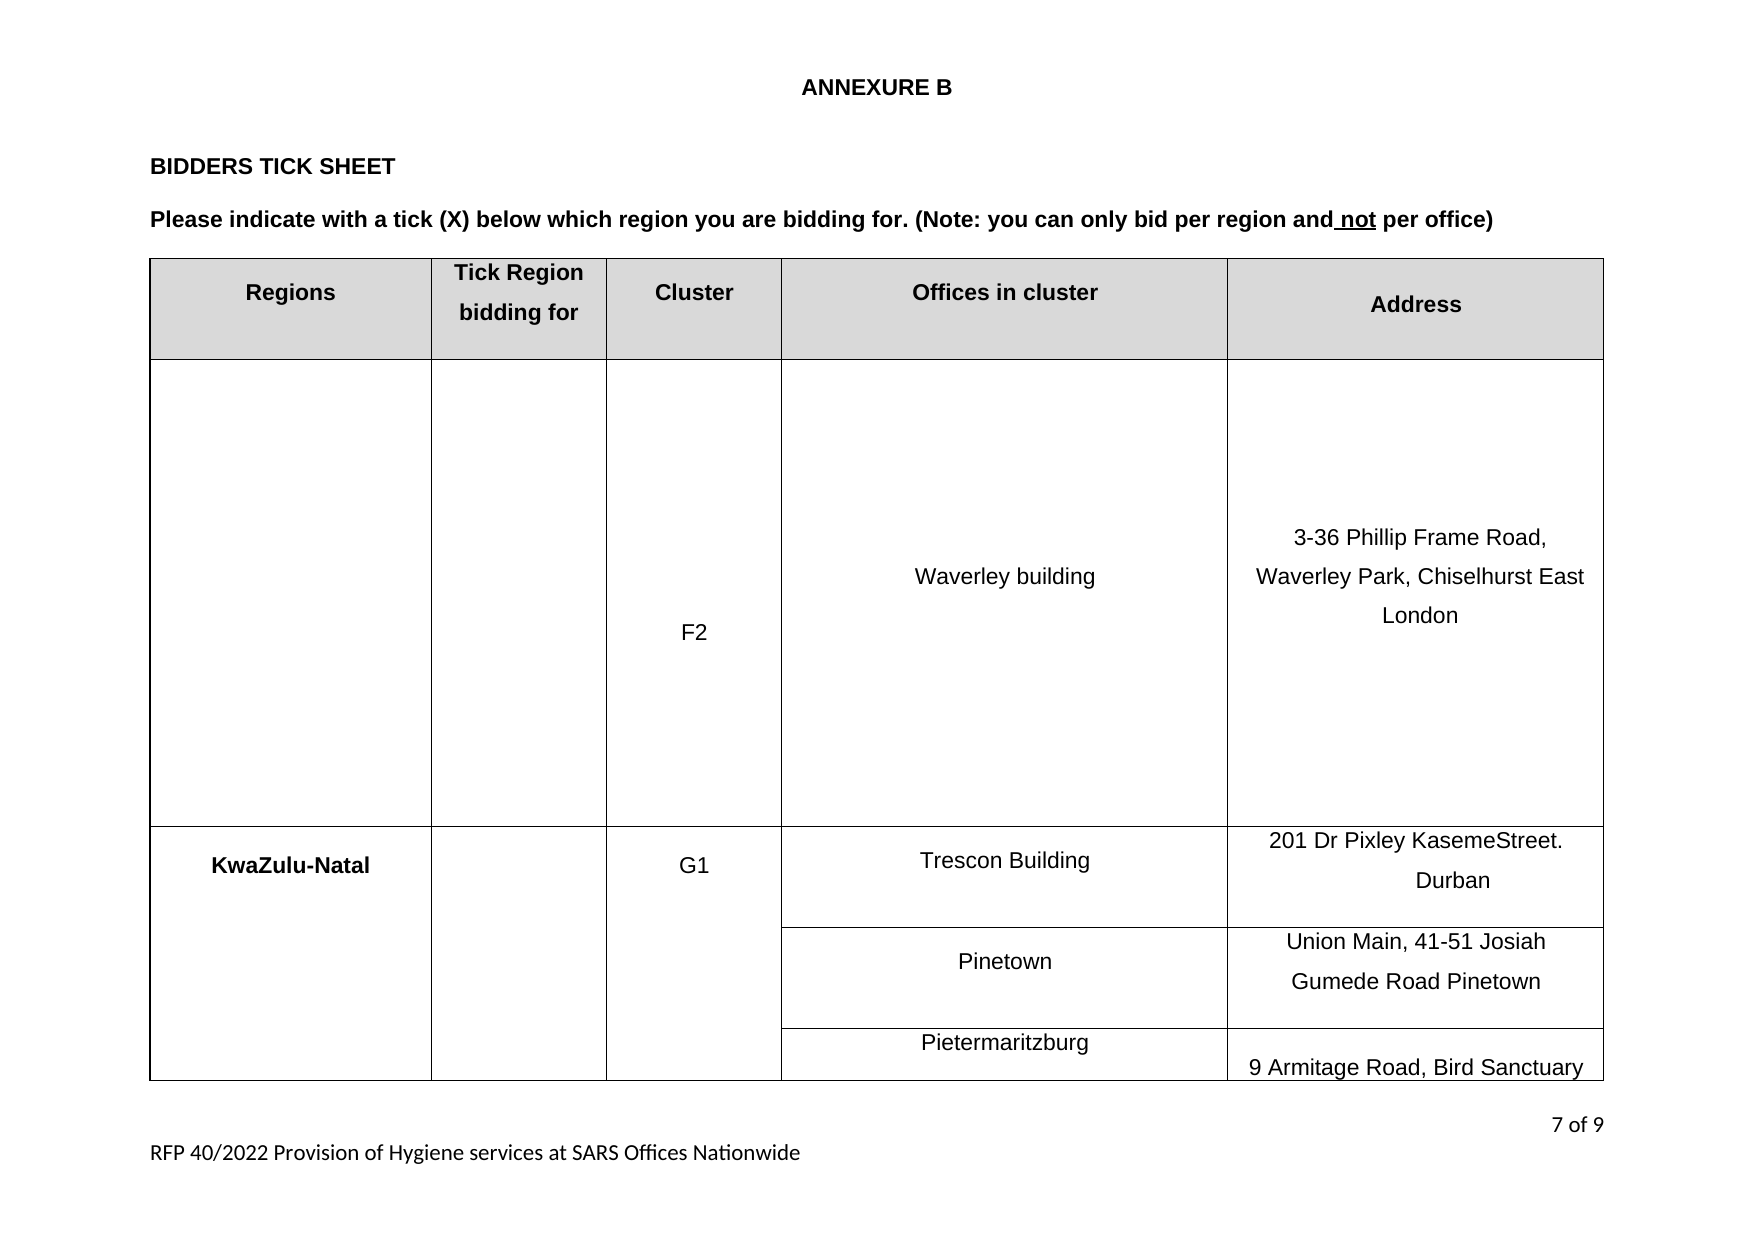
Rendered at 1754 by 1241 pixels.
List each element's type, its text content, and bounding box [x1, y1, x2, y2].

table_cell Waverley building [782, 360, 1227, 826]
table_header Tick Region bidding for [432, 259, 606, 359]
table_header Regions [151, 259, 431, 359]
table_cell [432, 827, 606, 1080]
table_cell Pietermaritzburg [782, 1029, 1227, 1080]
table_header Address [1228, 259, 1603, 359]
table_header Cluster [607, 259, 781, 359]
table_cell 3-36 Phillip Frame Road, Waverley Park, Chiselhurst East London [1228, 360, 1603, 826]
table_cell Union Main, 41-51 Josiah Gumede Road Pinetown [1228, 928, 1603, 1028]
table_cell 9 Armitage Road, Bird Sanctuary [1228, 1029, 1603, 1080]
table_cell KwaZulu-Natal [151, 827, 431, 1080]
table_cell Pinetown [782, 928, 1227, 1028]
table_cell G1 [607, 827, 781, 1080]
table_cell 201 Dr Pixley KasemeStreet. Durban [1228, 827, 1603, 927]
table_cell Trescon Building [782, 827, 1227, 927]
table_header Offices in cluster [782, 259, 1227, 359]
